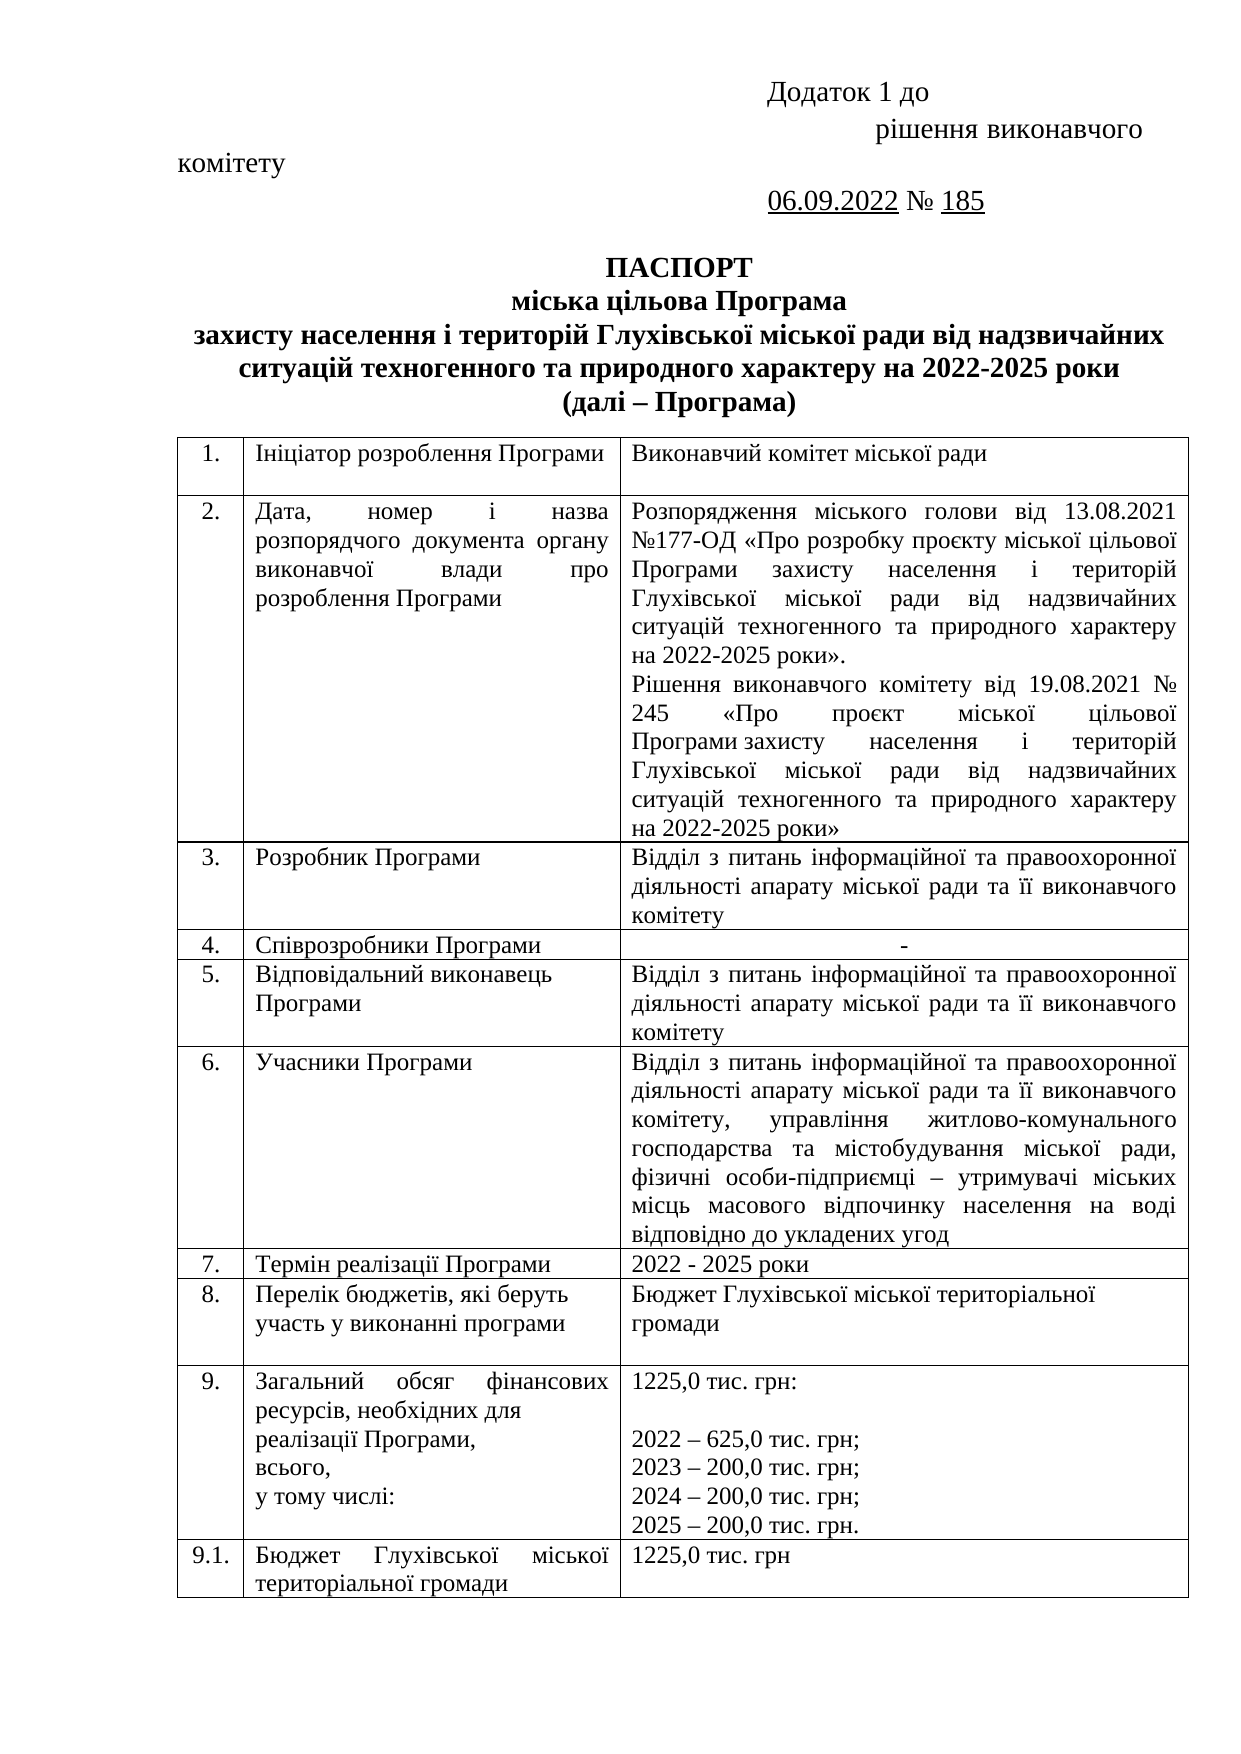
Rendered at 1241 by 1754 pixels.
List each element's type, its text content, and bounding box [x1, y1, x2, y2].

table_cell 4. [178, 930, 243, 958]
table_header 1. [178, 438, 243, 495]
text ПАСПОРТ [177, 250, 1181, 283]
table_cell 3. [178, 843, 243, 929]
table_cell 1225,0 тис. грн: 2022 – 625,0 тис. грн; 2023 – 200,0 тис. грн; 2024 – 200,0 тис. грн; 2025 – 200,0 тис. грн. [621, 1366, 1188, 1539]
table_cell 7. [178, 1249, 243, 1278]
table_cell Відповідальний виконавець Програми [244, 960, 620, 1046]
table_cell Відділ з питань інформаційної та правоохоронної діяльності апарату міської ради та її виконавчого комітету [621, 843, 1188, 929]
subtitle Додаток 1 до [177, 74, 1147, 107]
table_cell Розпорядження міського голови від 13.08.2021 №177-ОД «Про розробку проєкту міської цільової Програми захисту населення і територій Глухівської міської ради від надзвичайних ситуацій техногенного та природного характеру на 2022-2025 роки». Рішення виконавчого комітету від 19.08.2021 № 245 «Про проєкт міської цільової Програми захисту населення і територій Глухівської міської ради від надзвичайних ситуацій техногенного та природного характеру на 2022-2025 роки» [621, 496, 1188, 841]
table_cell Учасники Програми [244, 1047, 620, 1248]
table_cell 9.1. [178, 1540, 243, 1597]
table_cell 2. [178, 496, 243, 841]
subtitle рішення виконавчого комітету [177, 112, 1147, 179]
table_cell Співрозробники Програми [244, 930, 620, 958]
text міська цільова Програма [177, 283, 1181, 317]
table_cell Відділ з питань інформаційної та правоохоронної діяльності апарату міської ради та її виконавчого комітету, управління житлово-комунального господарства та містобудування міської ради, фізичні особи-підприємці – утримувачі міських місць масового відпочинку населення на воді відповідно до укладених угод [621, 1047, 1188, 1248]
table_cell 8. [178, 1279, 243, 1365]
table_cell Розробник Програми [244, 843, 620, 929]
table_cell Термін реалізації Програми [244, 1249, 620, 1278]
table_cell 1225,0 тис. грн [621, 1540, 1188, 1597]
table_cell 2022 - 2025 роки [621, 1249, 1188, 1278]
table_header Виконавчий комітет міської ради [621, 438, 1188, 495]
table_cell Відділ з питань інформаційної та правоохоронної діяльності апарату міської ради та її виконавчого комітету [621, 960, 1188, 1046]
table_cell - [621, 930, 1188, 958]
table_cell 6. [178, 1047, 243, 1248]
table_cell Загальний обсяг фінансових ресурсів, необхідних для реалізації Програми, всього, у тому числі: [244, 1366, 620, 1539]
table_cell 5. [178, 960, 243, 1046]
text захисту населення і територій Глухівської міської ради від надзвичайних ситуацій техногенного та природного характеру на 2022-2025 роки (далі – Програма) [177, 317, 1181, 418]
table_header Ініціатор розроблення Програми [244, 438, 620, 495]
table_cell Бюджет Глухівської міської територіальної громади [244, 1540, 620, 1597]
table_cell 9. [178, 1366, 243, 1539]
subtitle 06.09.2022 № 185 [177, 183, 1147, 216]
table_cell Дата, номер і назва розпорядчого документа органу виконавчої влади про розроблення Програми [244, 496, 620, 841]
table_cell Бюджет Глухівської міської територіальної громади [621, 1279, 1188, 1365]
table_cell Перелік бюджетів, які беруть участь у виконанні програми [244, 1279, 620, 1365]
